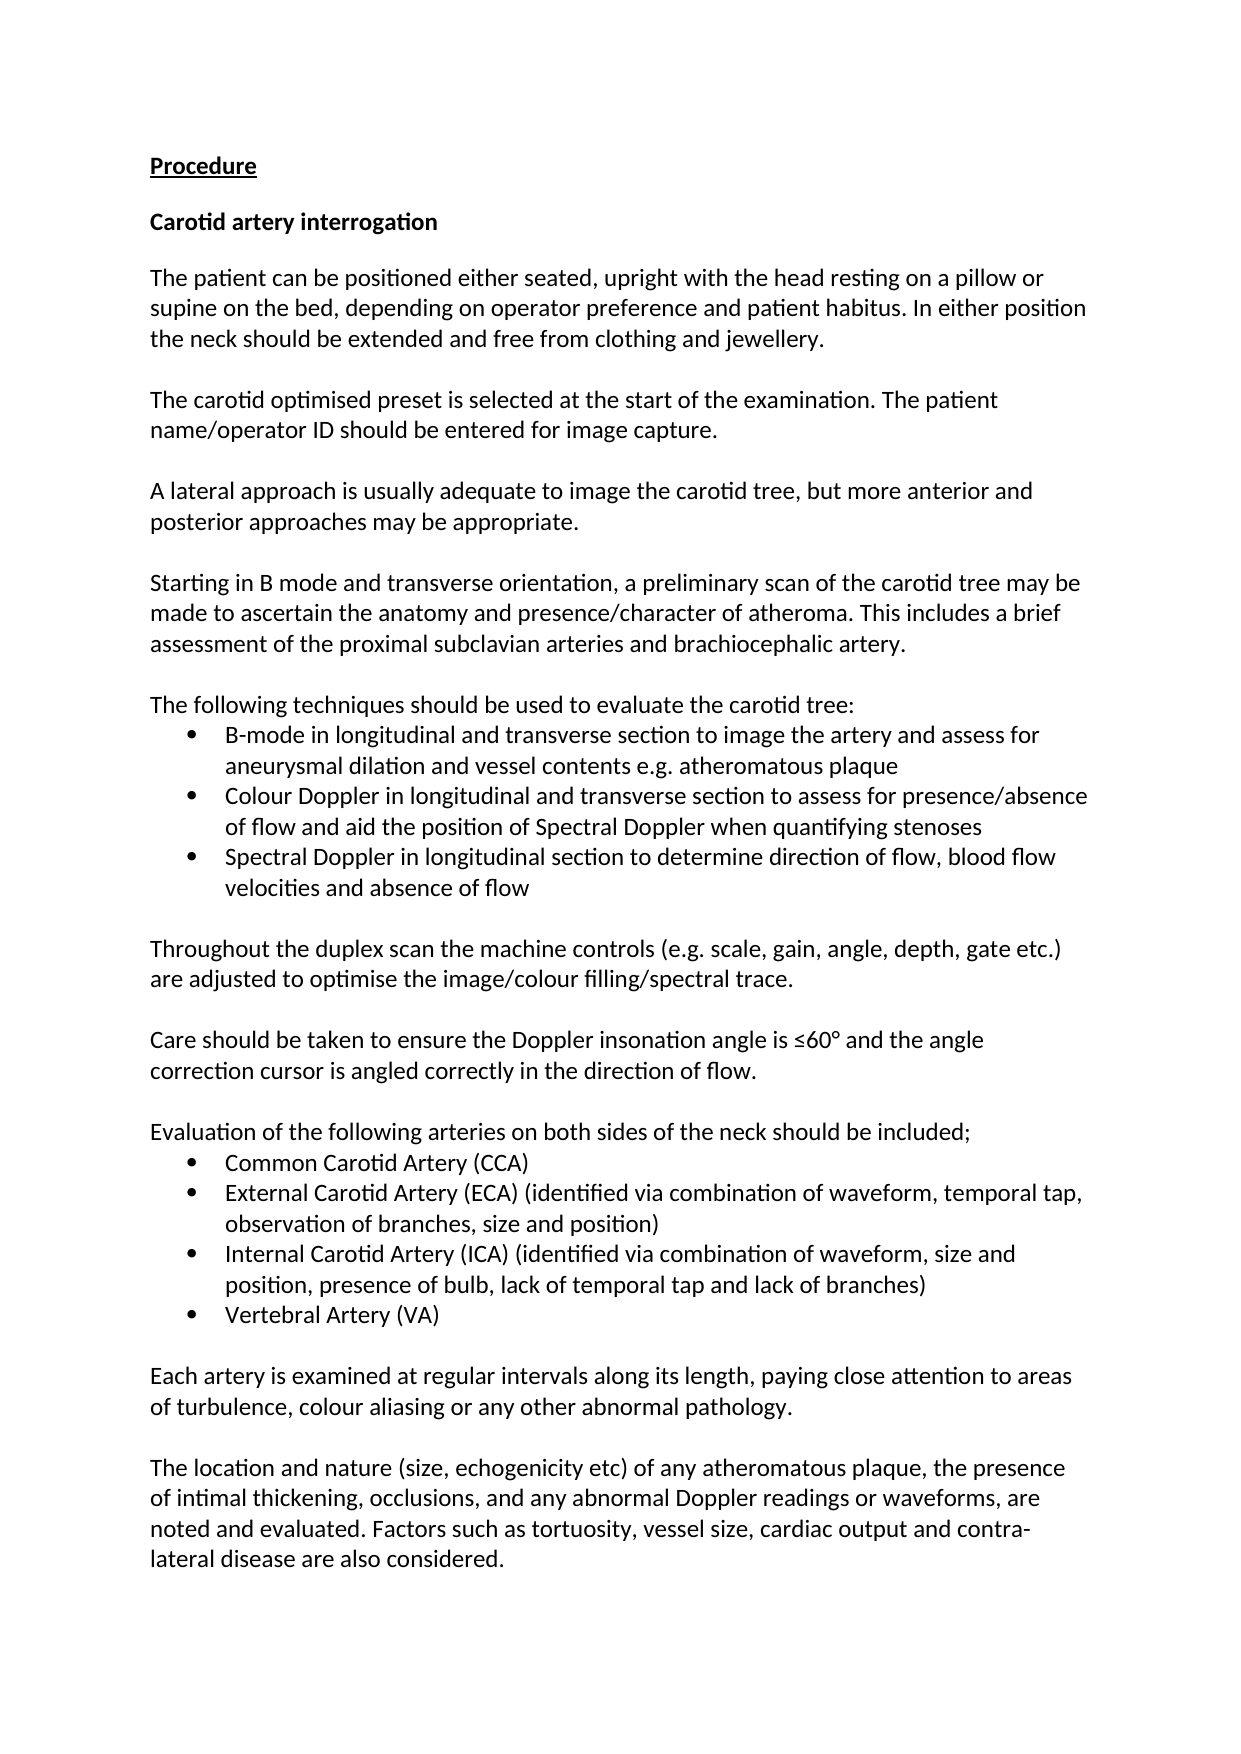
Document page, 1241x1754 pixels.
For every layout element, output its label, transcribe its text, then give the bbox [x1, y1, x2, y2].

subtitle Vertebral Artery (VA) [187, 1299, 1090, 1330]
subtitle Starting in B mode and transverse orientation, a preliminary scan of the carotid tree may be made to ascertain the anatomy and presence/character of atheroma. This includes a brief assessment of the proximal subclavian arteries and brachiocephalic artery. [150, 567, 1090, 658]
subtitle Throughout the duplex scan the machine controls (e.g. scale, gain, angle, depth, gate etc.) are adjusted to optimise the image/colour filling/spectral trace. [150, 933, 1090, 994]
subtitle The following techniques should be used to evaluate the carotid tree: [150, 689, 1090, 719]
text Procedure [150, 150, 1090, 181]
subtitle Internal Carotid Artery (ICA) (identified via combination of waveform, size and position, presence of bulb, lack of temporal tap and lack of branches) [187, 1238, 1090, 1299]
subtitle Care should be taken to ensure the Doppler insonation angle is ≤60° and the angle correction cursor is angled correctly in the direction of flow. [150, 1025, 1090, 1086]
subtitle Common Carotid Artery (CCA) [187, 1147, 1090, 1177]
subtitle The location and nature (size, echogenicity etc) of any atheromatous plaque, the presence of intimal thickening, occlusions, and any abnormal Doppler readings or waveforms, are noted and evaluated. Factors such as tortuosity, vessel size, cardiac output and contra-lateral disease are also considered. [150, 1452, 1090, 1574]
subtitle Spectral Doppler in longitudinal section to determine direction of flow, blood flow velocities and absence of flow [187, 842, 1090, 903]
text Carotid artery interrogation [150, 206, 1090, 236]
subtitle Colour Doppler in longitudinal and transverse section to assess for presence/absence of flow and aid the position of Spectral Doppler when quantifying stenoses [187, 781, 1090, 842]
subtitle The carotid optimised preset is selected at the start of the examination. The patient name/operator ID should be entered for image capture. [150, 384, 1090, 445]
subtitle External Carotid Artery (ECA) (identified via combination of waveform, temporal tap, observation of branches, size and position) [187, 1177, 1090, 1238]
subtitle B-mode in longitudinal and transverse section to image the artery and assess for aneurysmal dilation and vessel contents e.g. atheromatous plaque [187, 719, 1090, 781]
subtitle A lateral approach is usually adequate to image the carotid tree, but more anterior and posterior approaches may be appropriate. [150, 475, 1090, 536]
subtitle Evaluation of the following arteries on both sides of the neck should be included; [150, 1116, 1090, 1147]
subtitle The patient can be positioned either seated, upright with the head resting on a pillow or supine on the bed, depending on operator preference and patient habitus. In either position the neck should be extended and free from clothing and jewellery. [150, 262, 1090, 353]
subtitle Each artery is examined at regular intervals along its length, paying close attention to areas of turbulence, colour aliasing or any other abnormal pathology. [150, 1360, 1090, 1421]
